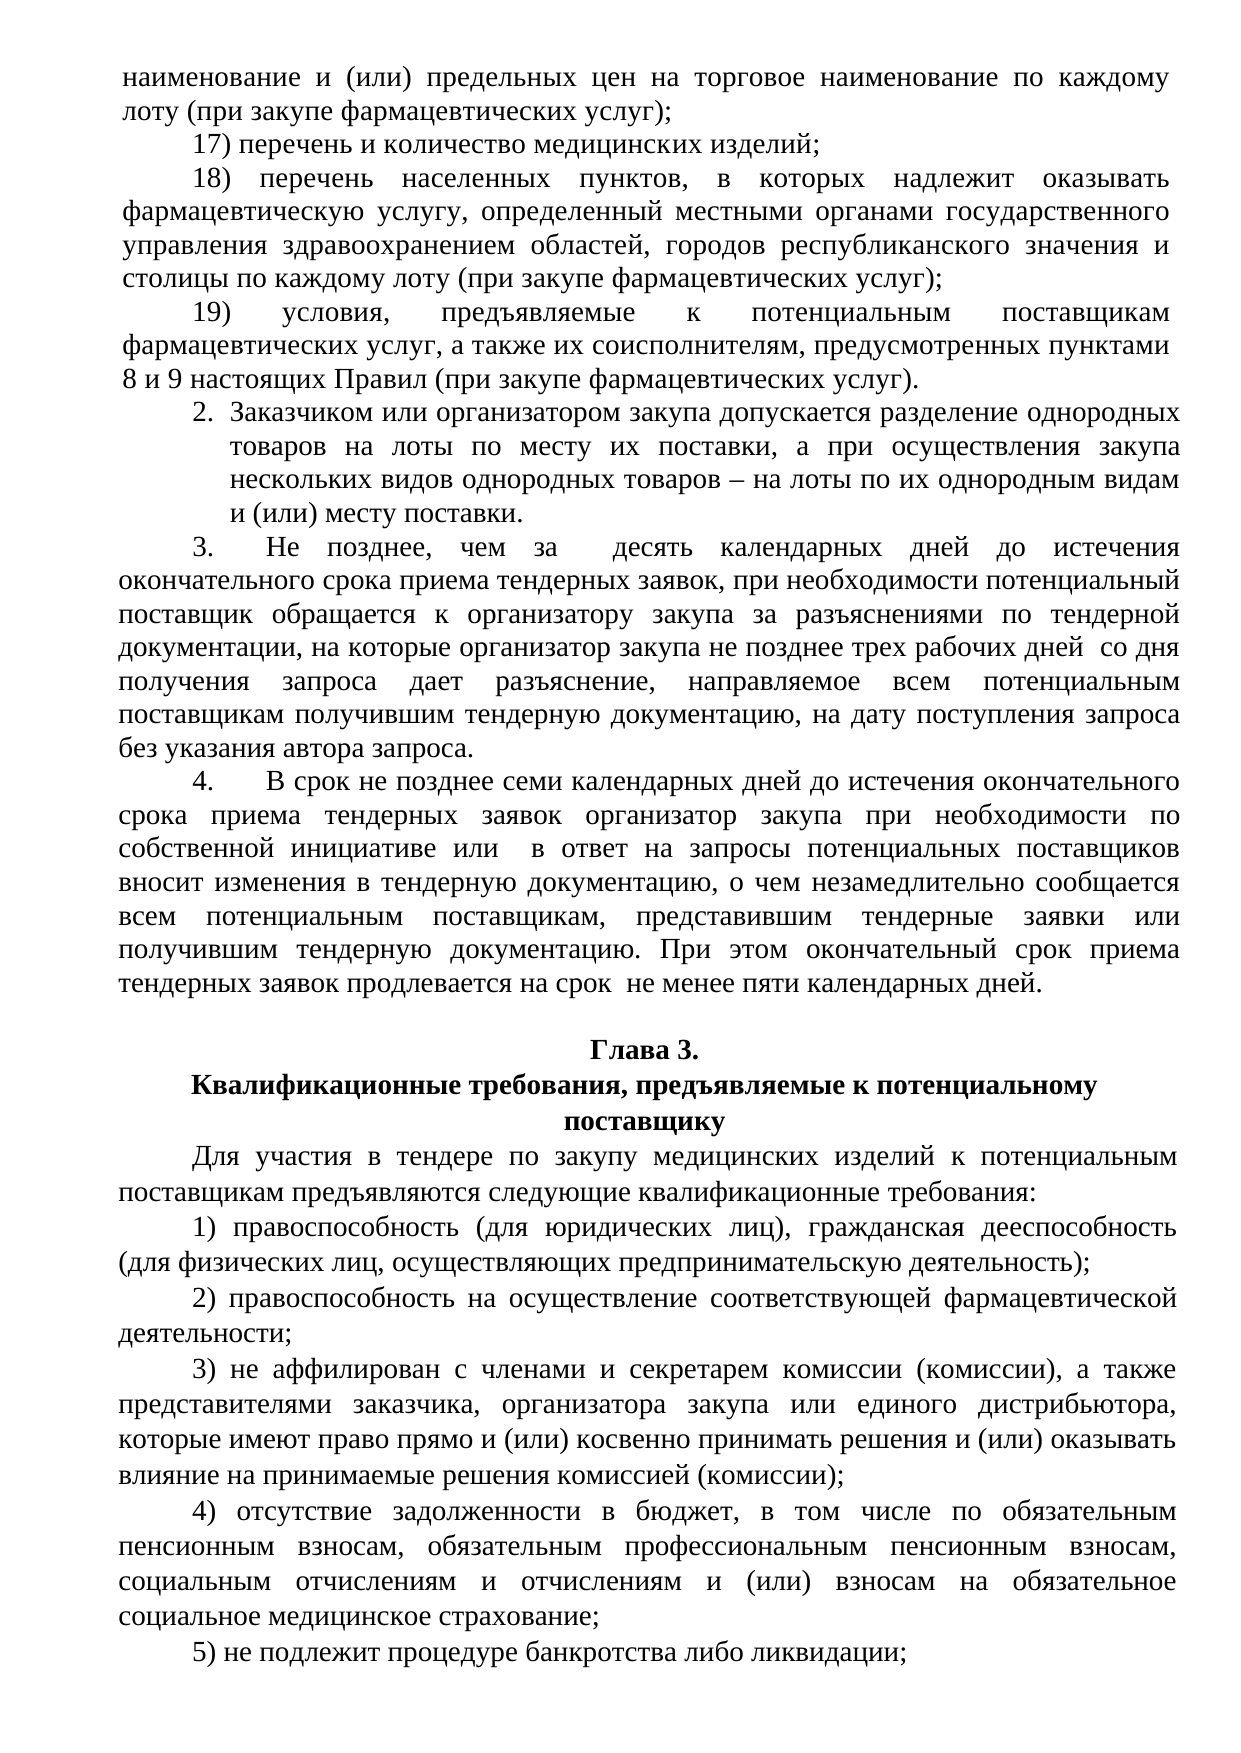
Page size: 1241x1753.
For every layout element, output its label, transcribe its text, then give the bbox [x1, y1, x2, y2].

text Для участия в тендере по закупу медицинских изделий к потенциальным поставщикам предъявляются следующие квалификационные требования: [118, 1138, 1178, 1207]
text 1) правоспособность (для юридических лиц), гражданская дееспособность (для физических лиц, осуществляющих предпринимательскую деятельность); [118, 1209, 1178, 1278]
text Глава 3. [118, 1032, 1171, 1065]
text 17) перечень и количество медицинских изделий; [122, 126, 1172, 160]
text 19) условия, предъявляемые к потенциальным поставщикам фармацевтических услуг, а также их соисполнителям, предусмотренных пунктами 8 и 9 настоящих Правил (при закупе фармацевтических услуг). [122, 294, 1172, 394]
list Не позднее, чем за десять календарных дней до истечения окончательного срока приема тендерных заявок, при необходимости потенциальный поставщик обращается к организатору закупа за разъяснениями по тендерной документации, на которые организатор закупа не позднее трех рабочих дней со дня получения запроса дает разъяснение, направляемое всем потенциальным поставщикам получившим тендерную документацию, на дату поступления запроса без указания автора запроса. [118, 529, 1181, 763]
text 3) не аффилирован с членами и секретарем комиссии (комиссии), а также представителями заказчика, организатора закупа или единого дистрибьютора, которые имеют право прямо и (или) косвенно принимать решения и (или) оказывать влияние на принимаемые решения комиссией (комиссии); [118, 1351, 1178, 1490]
text 5) не подлежит процедуре банкротства либо ликвидации; [118, 1634, 1178, 1667]
text 18) перечень населенных пунктов, в которых надлежит оказывать фармацевтическую услугу, определенный местными органами государственного управления здравоохранением областей, городов республиканского значения и столицы по каждому лоту (при закупе фармацевтических услуг); [122, 160, 1172, 294]
list Заказчиком или организатором закупа допускается разделение однородных товаров на лоты по месту их поставки, а при осуществления закупа нескольких видов однородных товаров – на лоты по их однородным видам и (или) месту поставки. [192, 394, 1181, 529]
text 2) правоспособность на осуществление соответствующей фармацевтической деятельности; [118, 1280, 1178, 1349]
list В срок не позднее семи календарных дней до истечения окончательного срока приема тендерных заявок организатор закупа при необходимости по собственной инициативе или в ответ на запросы потенциальных поставщиков вносит изменения в тендерную документацию, о чем незамедлительно сообщается всем потенциальным поставщикам, представившим тендерные заявки или получившим тендерную документацию. При этом окончательный срок приема тендерных заявок продлевается на срок не менее пяти календарных дней. [118, 763, 1181, 998]
text 4) отсутствие задолженности в бюджет, в том числе по обязательным пенсионным взносам, обязательным профессиональным пенсионным взносам, социальным отчислениям и отчислениям и (или) взносам на обязательное социальное медицинское страхование; [118, 1493, 1178, 1632]
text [122, 59, 1172, 126]
text Квалификационные требования, предъявляемые к потенциальному поставщику [118, 1067, 1171, 1136]
